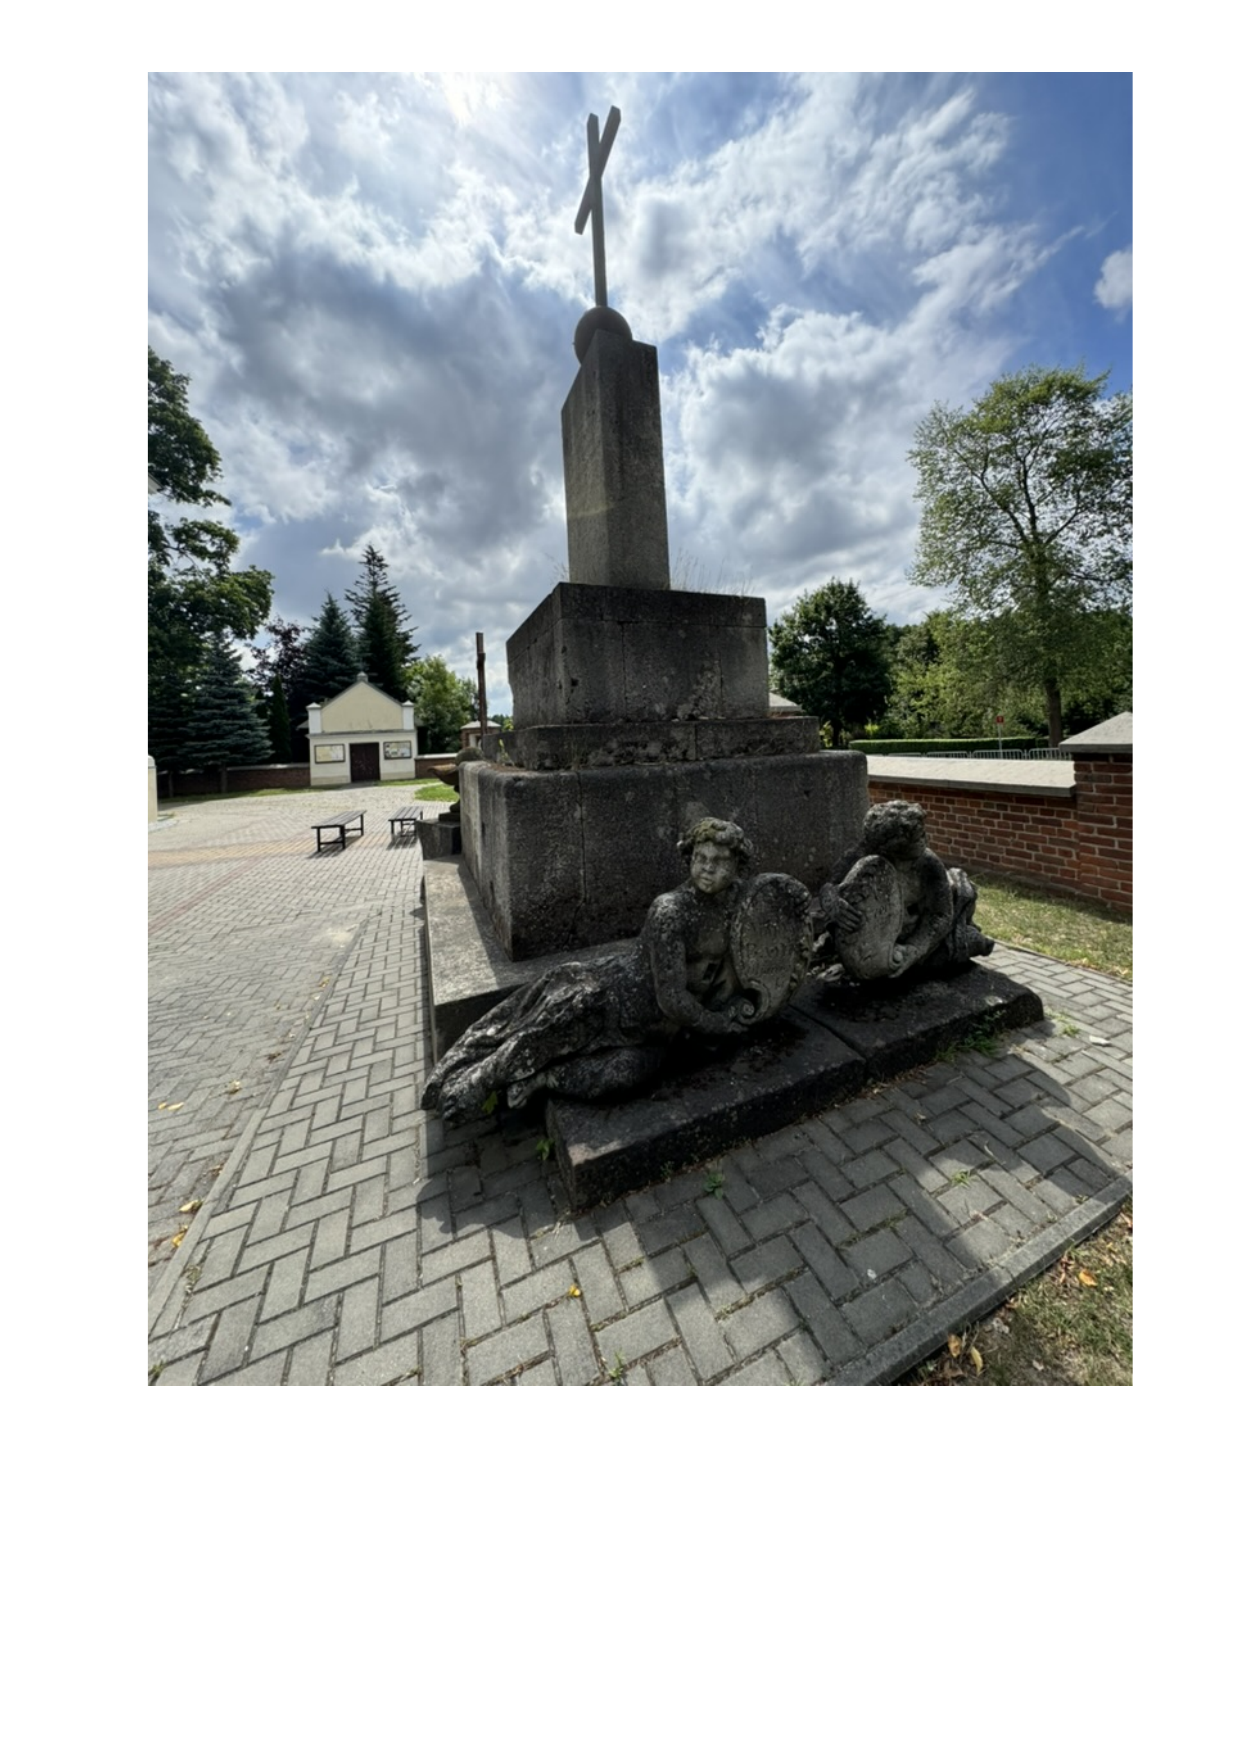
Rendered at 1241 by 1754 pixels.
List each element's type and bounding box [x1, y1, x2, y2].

picture [147, 72, 1133, 1386]
